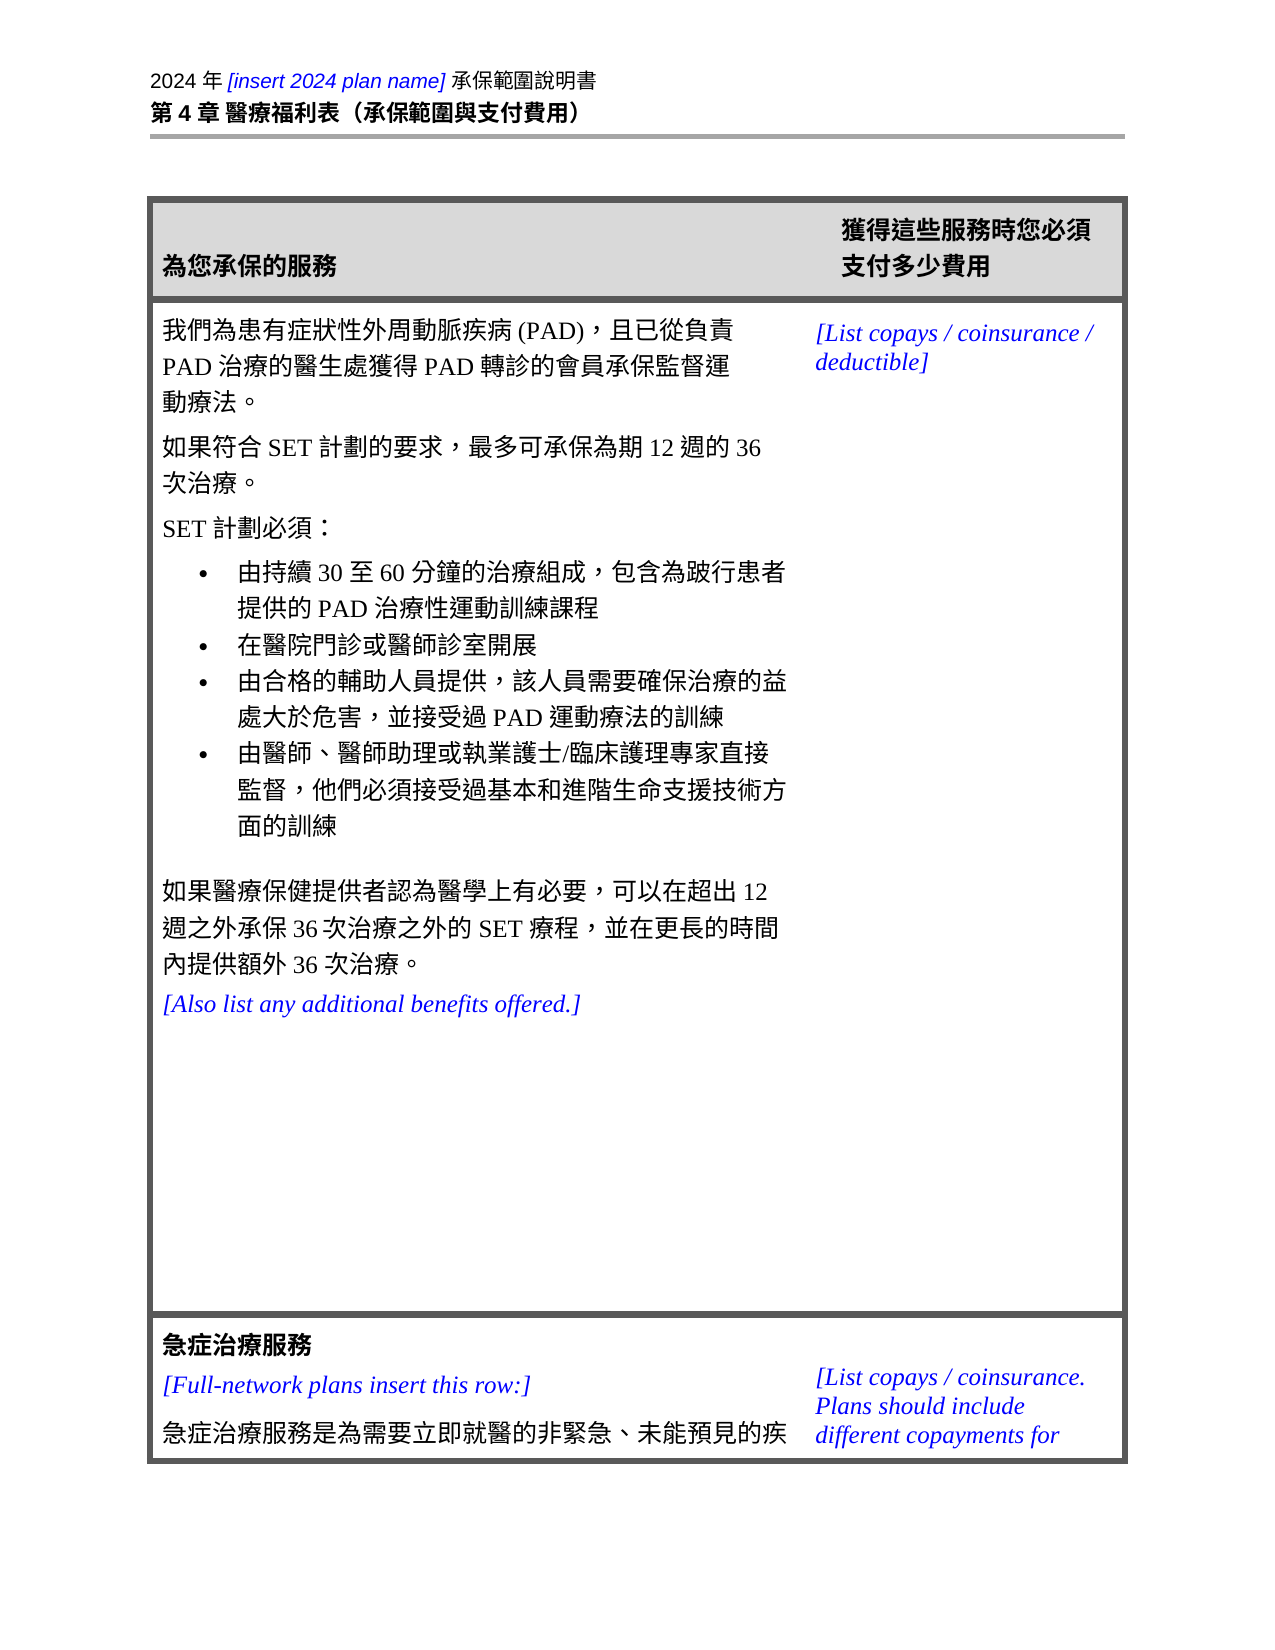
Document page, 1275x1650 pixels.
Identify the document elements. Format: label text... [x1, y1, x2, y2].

table_header 獲得這些服務時您必須支付多少費用 [829, 203, 1122, 296]
table_header 為您承保的服務 [153, 203, 829, 296]
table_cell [803, 303, 1122, 591]
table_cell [803, 598, 1122, 1476]
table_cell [153, 598, 803, 1476]
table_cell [153, 303, 803, 591]
